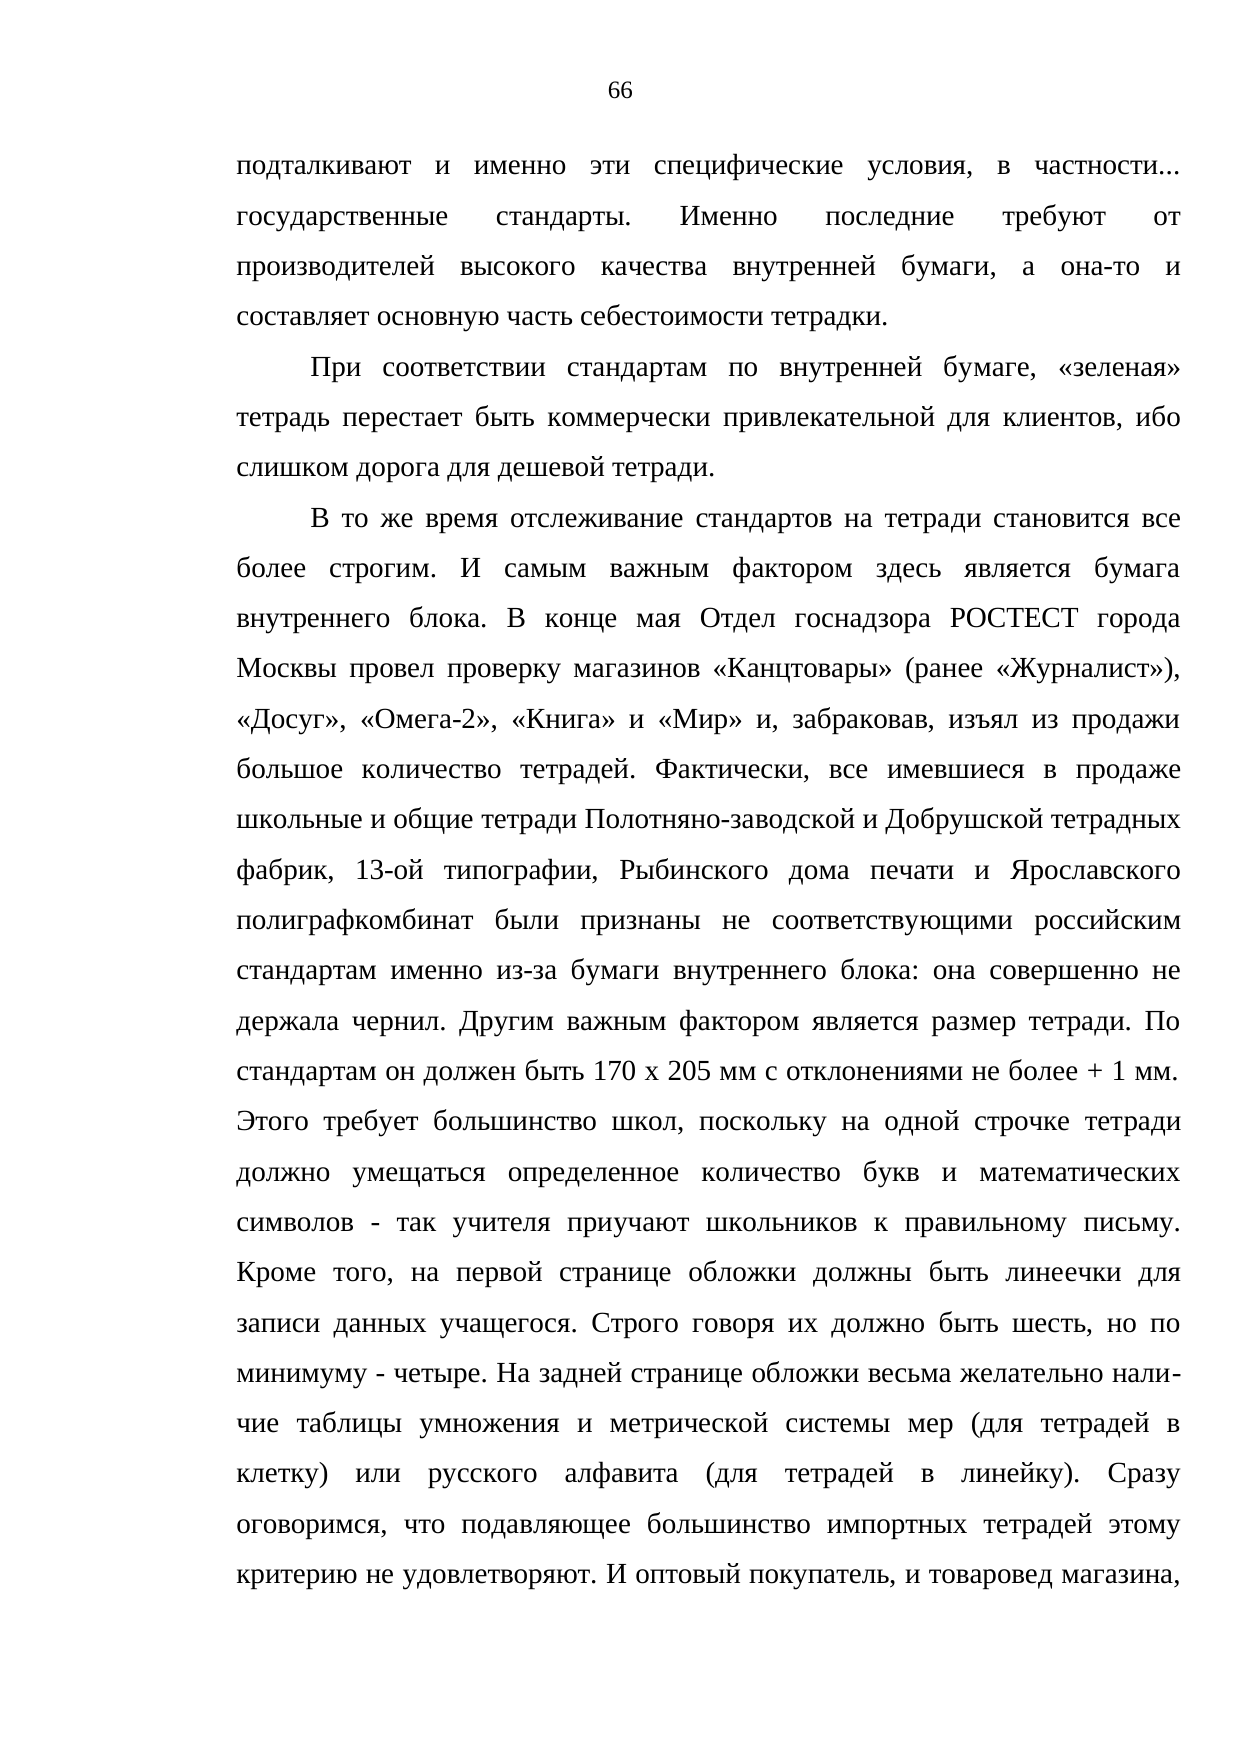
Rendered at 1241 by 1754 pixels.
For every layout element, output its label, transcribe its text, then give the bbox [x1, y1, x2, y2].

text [236, 148, 1181, 332]
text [236, 500, 1181, 1590]
text При соответствии стандартам по внутренней бумаге, «зеленая» тетрадь перестает быть коммерчески привлекательной для клиентов, ибо слишком дорога для дешевой тетради. [236, 349, 1181, 483]
